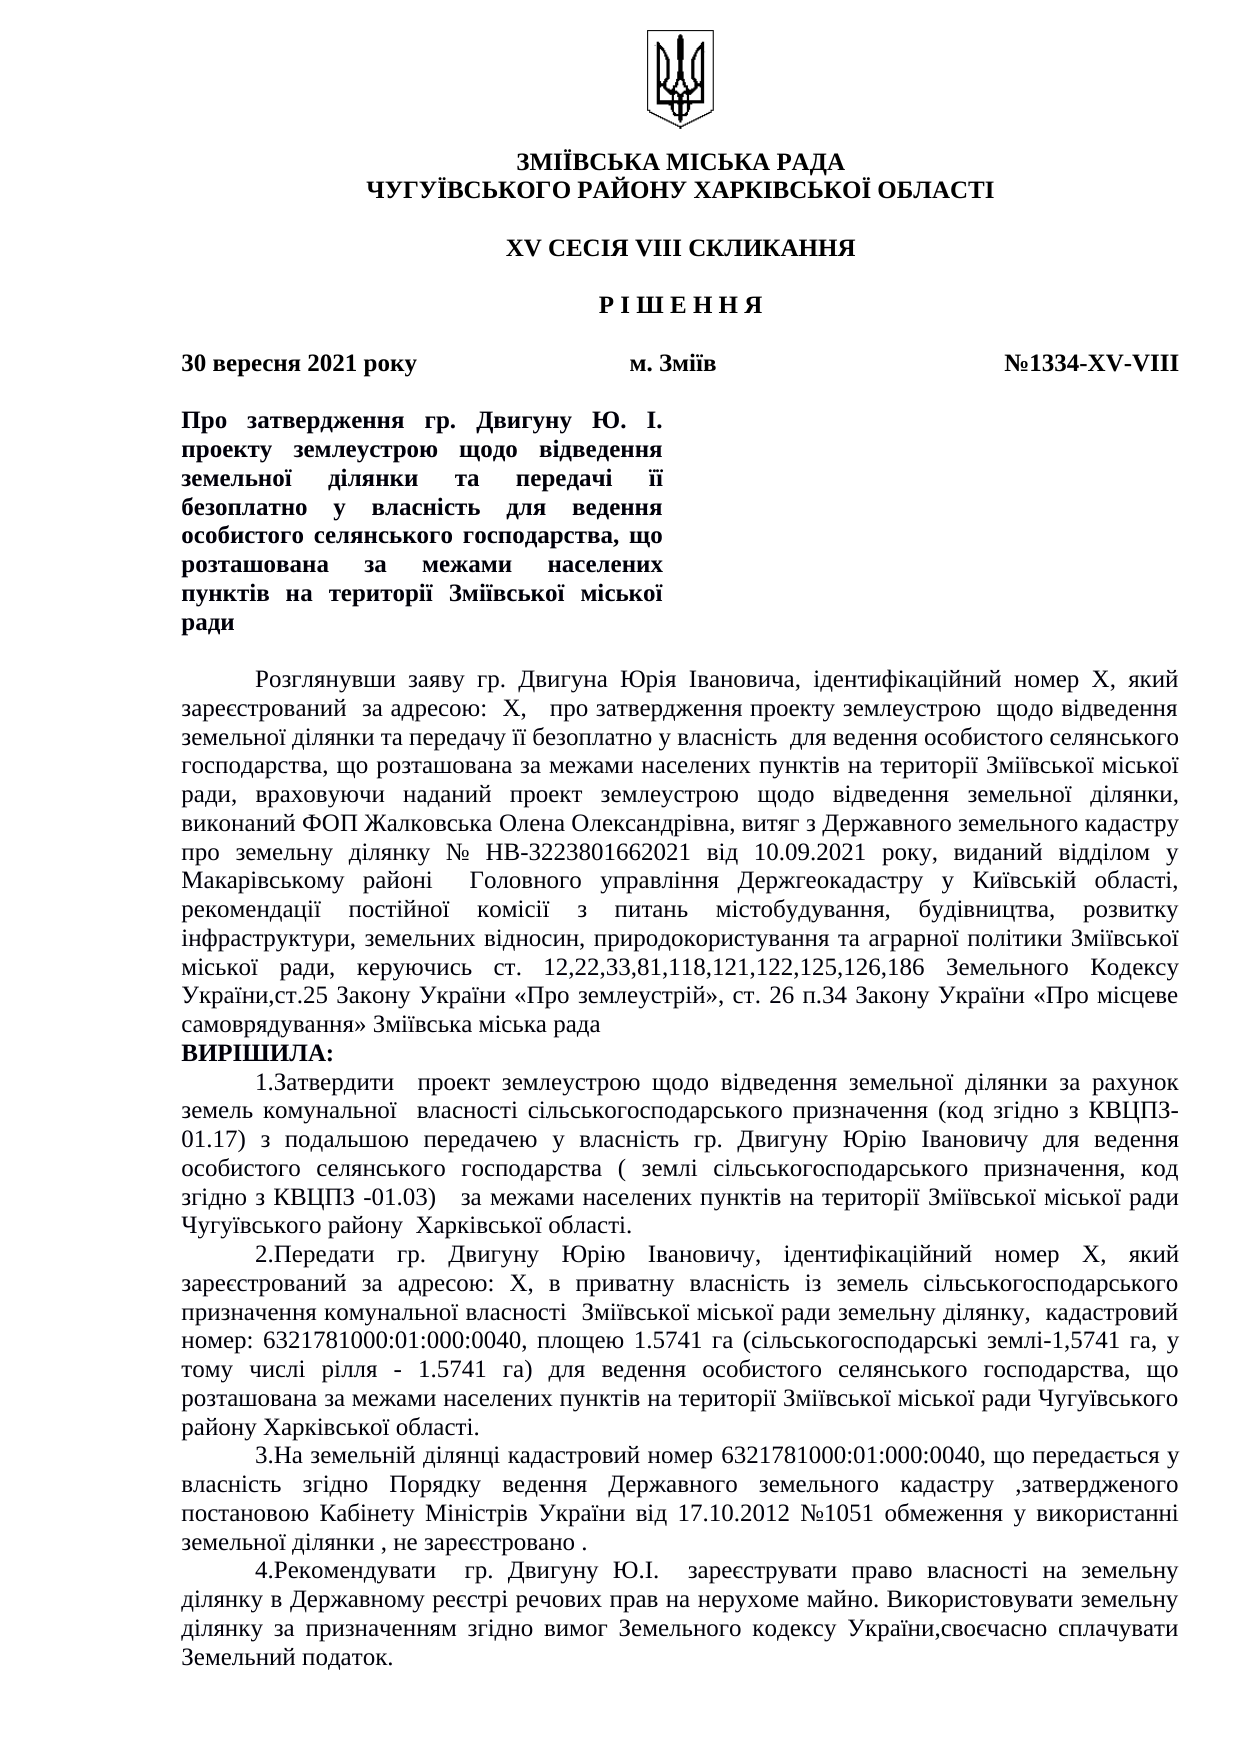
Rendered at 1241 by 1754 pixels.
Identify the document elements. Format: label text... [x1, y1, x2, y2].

text 2.Передати гр. Двигуну Юрію Івановичу, ідентифікаційний номер Х, який зареєстрований за адресою: Х, в приватну власність із земель сільськогосподарського призначення комунальної власності Зміївської міської ради земельну ділянку, кадастровий номер: 6321781000:01:000:0040, площею 1.5741 га (сільськогосподарські землі-1,5741 га, у тому числі рілля - 1.5741 га) для ведення особистого селянського господарства, що розташована за межами населених пунктів на території Зміївської міської ради Чугуївського району Харківської області. [181, 1239, 1180, 1441]
subtitle XV сесія VІІІ скликання [181, 233, 1180, 262]
text 1.Затвердити проект землеустрою щодо відведення земельної ділянки за рахунок земель комунальної власності сільськогосподарського призначення (код згідно з КВЦПЗ-01.17) з подальшою передачею у власність гр. Двигуну Юрію Івановичу для ведення особистого селянського господарства ( землі сільськогосподарського призначення, код згідно з КВЦПЗ -01.03) за межами населених пунктів на території Зміївської міської ради Чугуївського району Харківської області. [181, 1067, 1180, 1239]
text 3.На земельній ділянці кадастровий номер 6321781000:01:000:0040, що передається у власність згідно Порядку ведення Державного земельного кадастру ,затвердженого постановою Кабінету Міністрів України від 17.10.2012 №1051 обмеження у використанні земельної ділянки , не зареєстровано . [181, 1441, 1180, 1556]
text Розглянувши заяву гр. Двигуна Юрія Івановича, ідентифікаційний номер Х, який зареєстрований за адресою: Х, про затвердження проекту землеустрою щодо відведення земельної ділянки та передачу її безоплатно у власність для ведення особистого селянського господарства, що розташована за межами населених пунктів на території Зміївської міської ради, враховуючи наданий проект землеустрою щодо відведення земельної ділянки, виконаний ФОП Жалковська Олена Олександрівна, витяг з Державного земельного кадастру про земельну ділянку № НВ-3223801662021 від 10.09.2021 року, виданий відділом у Макарівському районі Головного управління Держгеокадастру у Київській області, рекомендації постійної комісії з питань містобудування, будівництва, розвитку інфраструктури, земельних відносин, природокористування та аграрної політики Зміївської міської ради, керуючись ст. 12,22,33,81,118,121,122,125,126,186 Земельного Кодексу України,ст.25 Закону України «Про землеустрій», ст. 26 п.34 Закону України «Про місцеве самоврядування» Зміївська міська рада [181, 664, 1180, 1038]
subtitle ЗМІЇВСЬКА МІСЬКА РАДА [181, 147, 1180, 176]
text ВИРІШИЛА: [181, 1038, 1180, 1067]
text Про затвердження гр. Двигуну Ю. І. проекту землеустрою щодо відведення земельної ділянки та передачі її безоплатно у власність для ведення особистого селянського господарства, що розташована за межами населених пунктів на території Зміївської міської ради [181, 406, 663, 636]
text 30 вересня 2021 року м. Зміїв №1334-XV-VIII [181, 348, 1180, 377]
picture [646, 29, 716, 130]
subtitle ЧУГУЇВСЬКОГО РАЙОНУ ХАРКІВСЬКОЇ ОБЛАСТІ [181, 176, 1180, 204]
text 4.Рекомендувати гр. Двигуну Ю.І. зареєструвати право власності на земельну ділянку в Державному реєстрі речових прав на нерухоме майно. Використовувати земельну ділянку за призначенням згідно вимог Земельного кодексу України,своєчасно сплачувати Земельний податок. [181, 1556, 1180, 1671]
subtitle Р І Ш Е Н Н Я [181, 291, 1180, 319]
